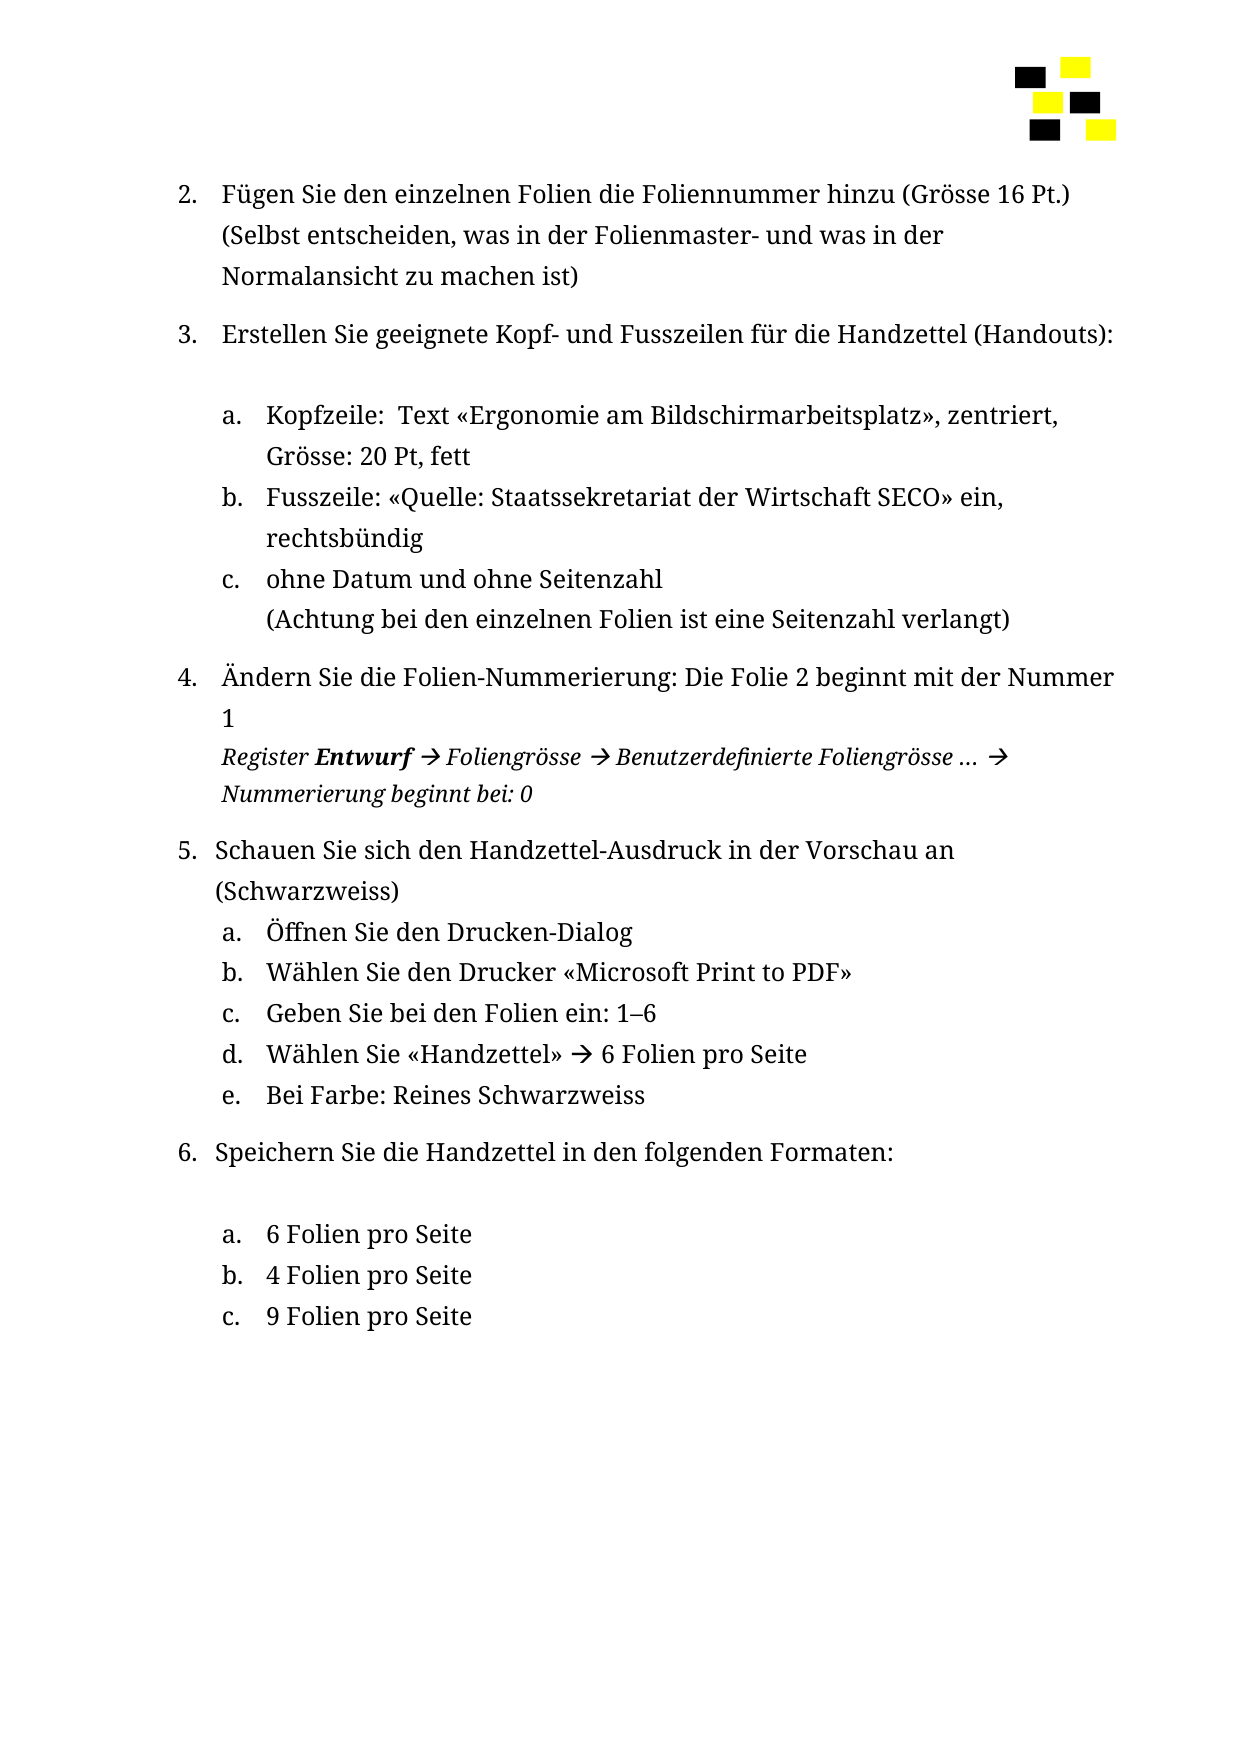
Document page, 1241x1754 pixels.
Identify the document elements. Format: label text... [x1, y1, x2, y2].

list Ändern Sie die Folien-Nummerierung: Die Folie 2 beginnt mit der Nummer 1 Register Entwurf Foliengrösse Benutzerdefinierte Foliengrösse … Nummerierung beginnt bei: 0 [177, 660, 1122, 809]
list Geben Sie bei den Folien ein: 1–6 [222, 996, 1122, 1030]
list Fügen Sie den einzelnen Folien die Foliennummer hinzu (Grösse 16 Pt.) (Selbst entscheiden, was in der Folienmaster- und was in der Normalansicht zu machen ist) [177, 177, 1122, 293]
list Wählen Sie «Handzettel» 6 Folien pro Seite [222, 1037, 1122, 1071]
list 9 Folien pro Seite [222, 1298, 1122, 1332]
list Speichern Sie die Handzettel in den folgenden Formaten: [177, 1135, 1122, 1210]
list 6 Folien pro Seite [222, 1217, 1122, 1251]
list Kopfzeile: Text «Ergonomie am Bildschirmarbeitsplatz», zentriert, Grösse: 20 Pt, fett [222, 398, 1122, 473]
list Schauen Sie sich den Handzettel-Ausdruck in der Vorschau an (Schwarzweiss) [177, 832, 1122, 907]
list Bei Farbe: Reines Schwarzweiss [221, 1077, 1122, 1112]
list Fusszeile: «Quelle: Staatssekretariat der Wirtschaft SECO» ein, rechtsbündig [222, 480, 1122, 554]
list Öffnen Sie den Drucken-Dialog [222, 914, 1122, 948]
list ohne Datum und ohne Seitenzahl (Achtung bei den einzelnen Folien ist eine Seitenzahl verlangt) [221, 561, 1122, 636]
list Wählen Sie den Drucker «Microsoft Print to PDF» [222, 955, 1122, 989]
list 4 Folien pro Seite [222, 1257, 1122, 1292]
list Erstellen Sie geeignete Kopf- und Fusszeilen für die Handzettel (Handouts): [177, 316, 1122, 391]
